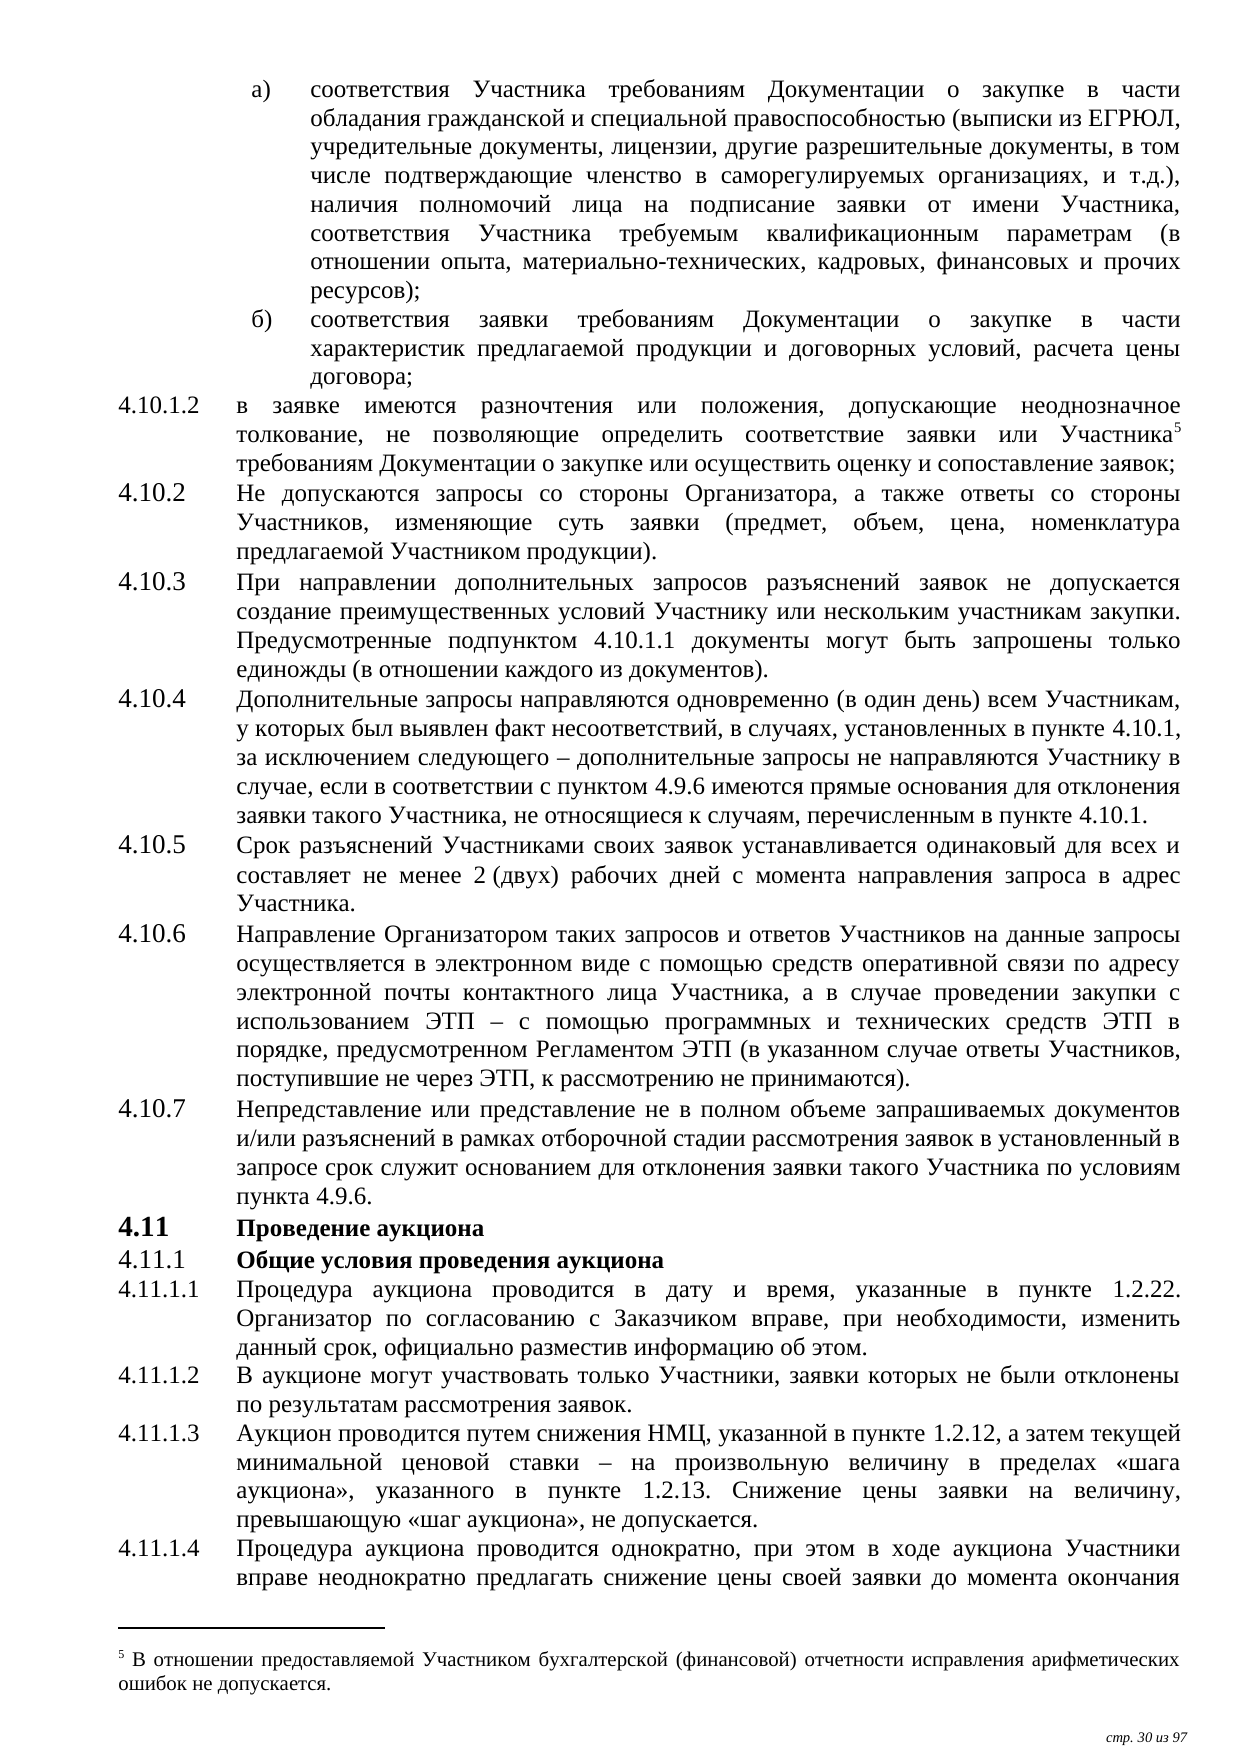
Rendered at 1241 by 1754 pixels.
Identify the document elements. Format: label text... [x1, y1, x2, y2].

text Общие условия проведения аукциона [118, 1243, 1181, 1274]
text Направление Организатором таких запросов и ответов Участников на данные запросы осуществляется в электронном виде с помощью средств оперативной связи по адресу электронной почты контактного лица Участника, а в случае проведении закупки с использованием ЭТП – с помощью программных и технических средств ЭТП в порядке, предусмотренном Регламентом ЭТП (в указанном случае ответы Участников, поступившие не через ЭТП, к рассмотрению не принимаются). [118, 917, 1181, 1092]
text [118, 1533, 1181, 1590]
list в заявке имеются разночтения или положения, допускающие неоднозначное толкование, не позволяющие определить соответствие заявки или Участника требованиям Документации о закупке или осуществить оценку и сопоставление заявок; [118, 390, 1181, 476]
text Не допускаются запросы со стороны Организатора, а также ответы со стороны Участников, изменяющие суть заявки (предмет, объем, цена, номенклатура предлагаемой Участником продукции). [118, 476, 1181, 565]
text соответствия Участника требованиям Документации о закупке в части обладания гражданской и специальной правоспособностью (выписки из ЕГРЮЛ, учредительные документы, лицензии, другие разрешительные документы, в том числе подтверждающие членство в саморегулируемых организациях, и т.д.), наличия полномочий лица на подписание заявки от имени Участника, соответствия Участника требуемым квалификационным параметрам (в отношении опыта, материально-технических, кадровых, финансовых и прочих ресурсов); [251, 74, 1181, 304]
text В аукционе могут участвовать только Участники, заявки которых не были отклонены по результатам рассмотрения заявок. [118, 1360, 1181, 1418]
text Дополнительные запросы направляются одновременно (в один день) всем Участникам, у которых был выявлен факт несоответствий, в случаях, установленных в пункте 4.10.1, за исключением следующего – дополнительные запросы не направляются Участнику в случае, если в соответствии с пунктом 4.9.6 имеются прямые основания для отклонения заявки такого Участника, не относящиеся к случаям, перечисленным в пункте 4.10.1. [118, 682, 1181, 828]
text Непредставление или представление не в полном объеме запрашиваемых документов и/или разъяснений в рамках отборочной стадии рассмотрения заявок в установленный в запросе срок служит основанием для отклонения заявки такого Участника по условиям пункта 4.9.6. [118, 1092, 1181, 1209]
text Срок разъяснений Участниками своих заявок устанавливается одинаковый для всех и составляет не менее 2 (двух) рабочих дней с момента направления запроса в адрес Участника. [118, 828, 1181, 917]
text Процедура аукциона проводится в дату и время, указанные в пункте 1.2.22. Организатор по согласованию с Заказчиком вправе, при необходимости, изменить данный срок, официально разместив информацию об этом. [118, 1274, 1181, 1360]
subtitle Проведение аукциона [118, 1209, 1181, 1243]
text При направлении дополнительных запросов разъяснений заявок не допускается создание преимущественных условий Участнику или нескольким участникам закупки. Предусмотренные подпунктом 4.10.1.1 документы могут быть запрошены только единожды (в отношении каждого из документов). [118, 565, 1181, 682]
text Аукцион проводится путем снижения НМЦ, указанной в пункте 1.2.12, а затем текущей минимальной ценовой ставки – на произвольную величину в пределах «шага аукциона», указанного в пункте 1.2.13. Снижение цены заявки на величину, превышающую «шаг аукциона», не допускается. [118, 1418, 1181, 1533]
text соответствия заявки требованиям Документации о закупке в части характеристик предлагаемой продукции и договорных условий, расчета цены договора; [251, 304, 1181, 390]
